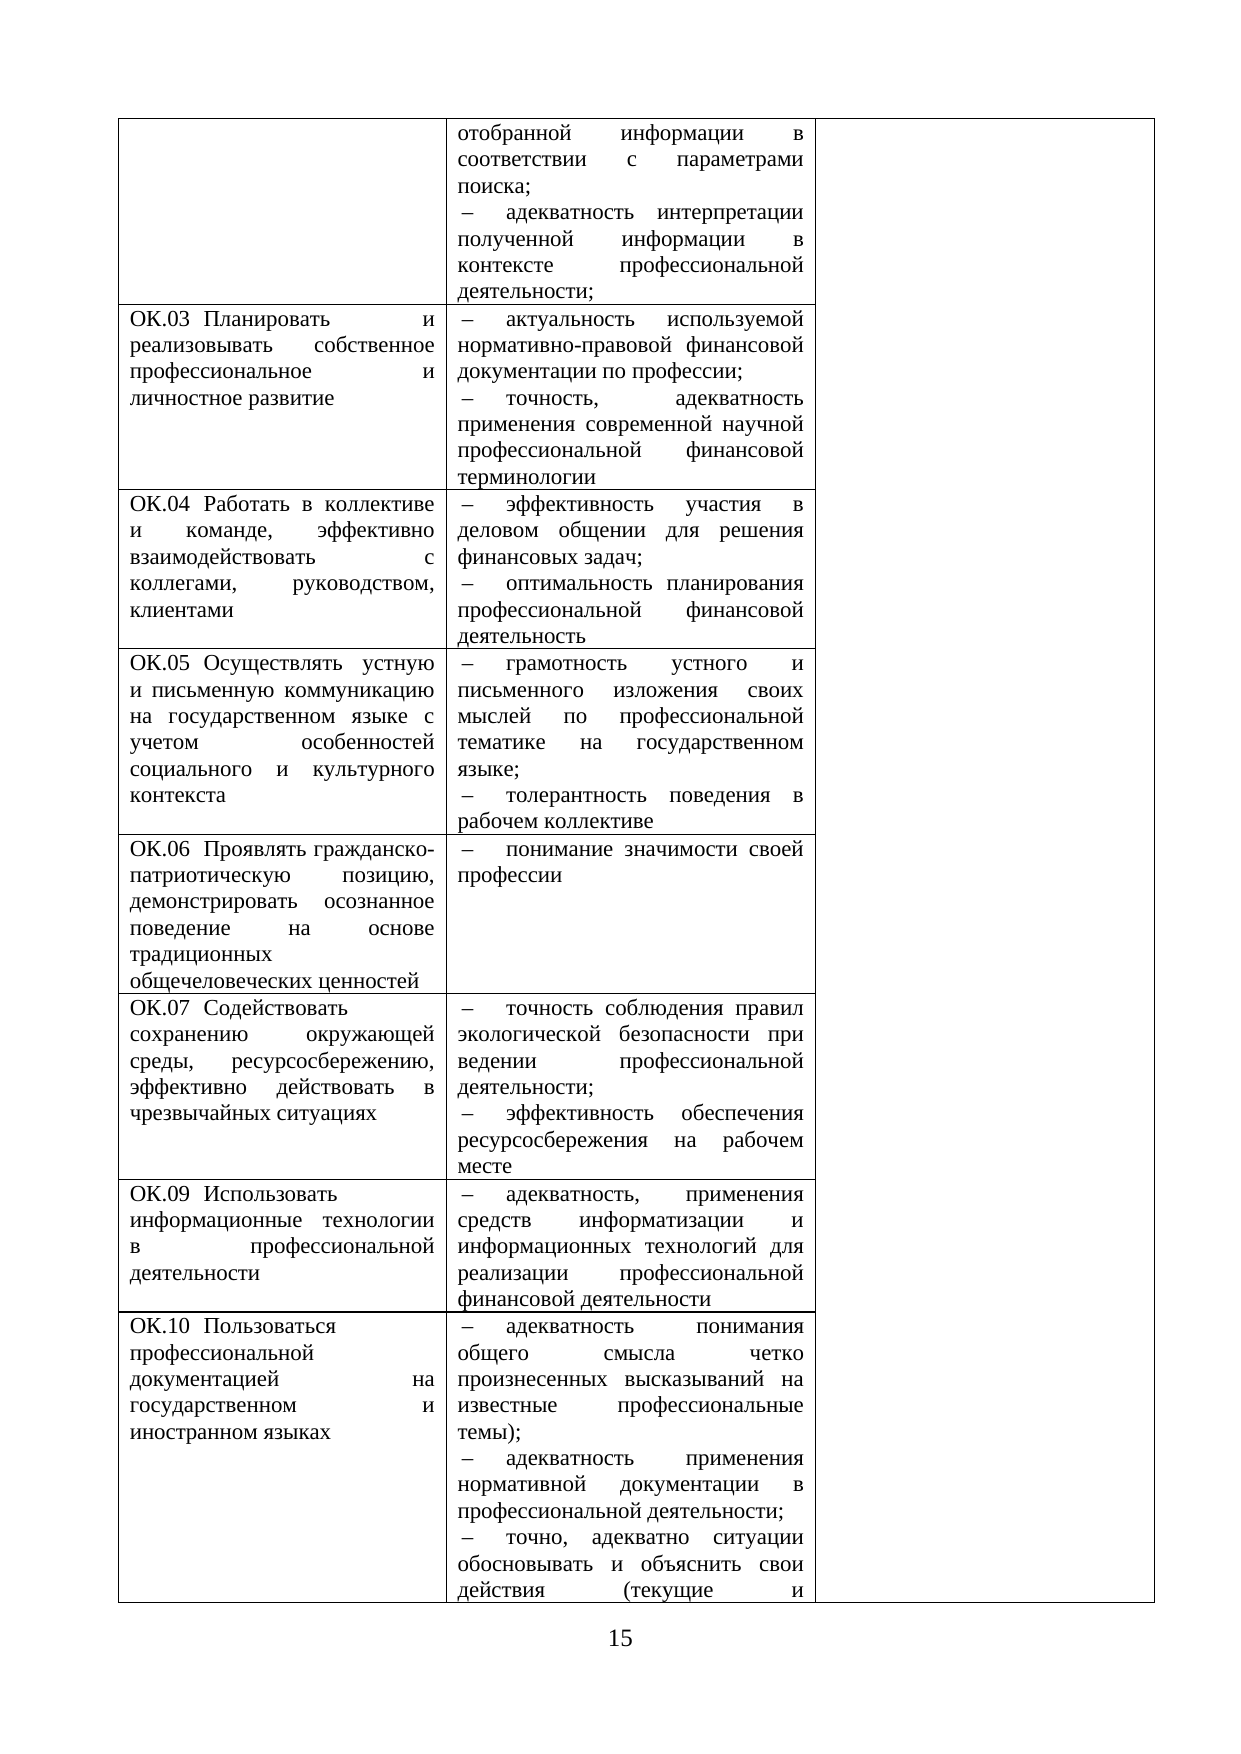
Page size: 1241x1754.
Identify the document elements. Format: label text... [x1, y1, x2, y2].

table_cell ОК.05 Осуществлять устную и письменную коммуникацию на государственном языке с учетом особенностей социального и культурного контекста [119, 649, 446, 834]
table_cell ОК.09 Использовать информационные технологии в профессиональной деятельности [119, 1180, 446, 1311]
table_cell ОК.04 Работать в коллективе и команде, эффективно взаимодействовать с коллегами, руководством, клиентами [119, 490, 446, 648]
table_cell грамотность устного и письменного изложения своих мыслей по профессиональной тематике на государственном языке; толерантность поведения в рабочем коллективе [447, 649, 815, 834]
table_cell точность соблюдения правил экологической безопасности при ведении профессиональной деятельности; эффективность обеспечения ресурсосбережения на рабочем месте [447, 994, 815, 1178]
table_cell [119, 1313, 446, 1602]
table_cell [447, 119, 815, 304]
table_cell ОК.06 Проявлять гражданско-патриотическую позицию, демонстрировать осознанное поведение на основе традиционных общечеловеческих ценностей [119, 835, 446, 993]
table_cell эффективность участия в деловом общении для решения финансовых задач; оптимальность планирования профессиональной финансовой деятельность [447, 490, 815, 648]
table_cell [119, 119, 446, 304]
table_cell ОК.03 Планировать и реализовывать собственное профессиональное и личностное развитие [119, 305, 446, 489]
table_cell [447, 1313, 815, 1602]
table_cell ОК.07 Содействовать сохранению окружающей среды, ресурсосбережению, эффективно действовать в чрезвычайных ситуациях [119, 994, 446, 1178]
table_cell актуальность используемой нормативно-правовой финансовой документации по профессии; точность, адекватность применения современной научной профессиональной финансовой терминологии [447, 305, 815, 489]
table_cell адекватность, применения средств информатизации и информационных технологий для реализации профессиональной финансовой деятельности [447, 1180, 815, 1311]
table_cell понимание значимости своей профессии [447, 835, 815, 993]
